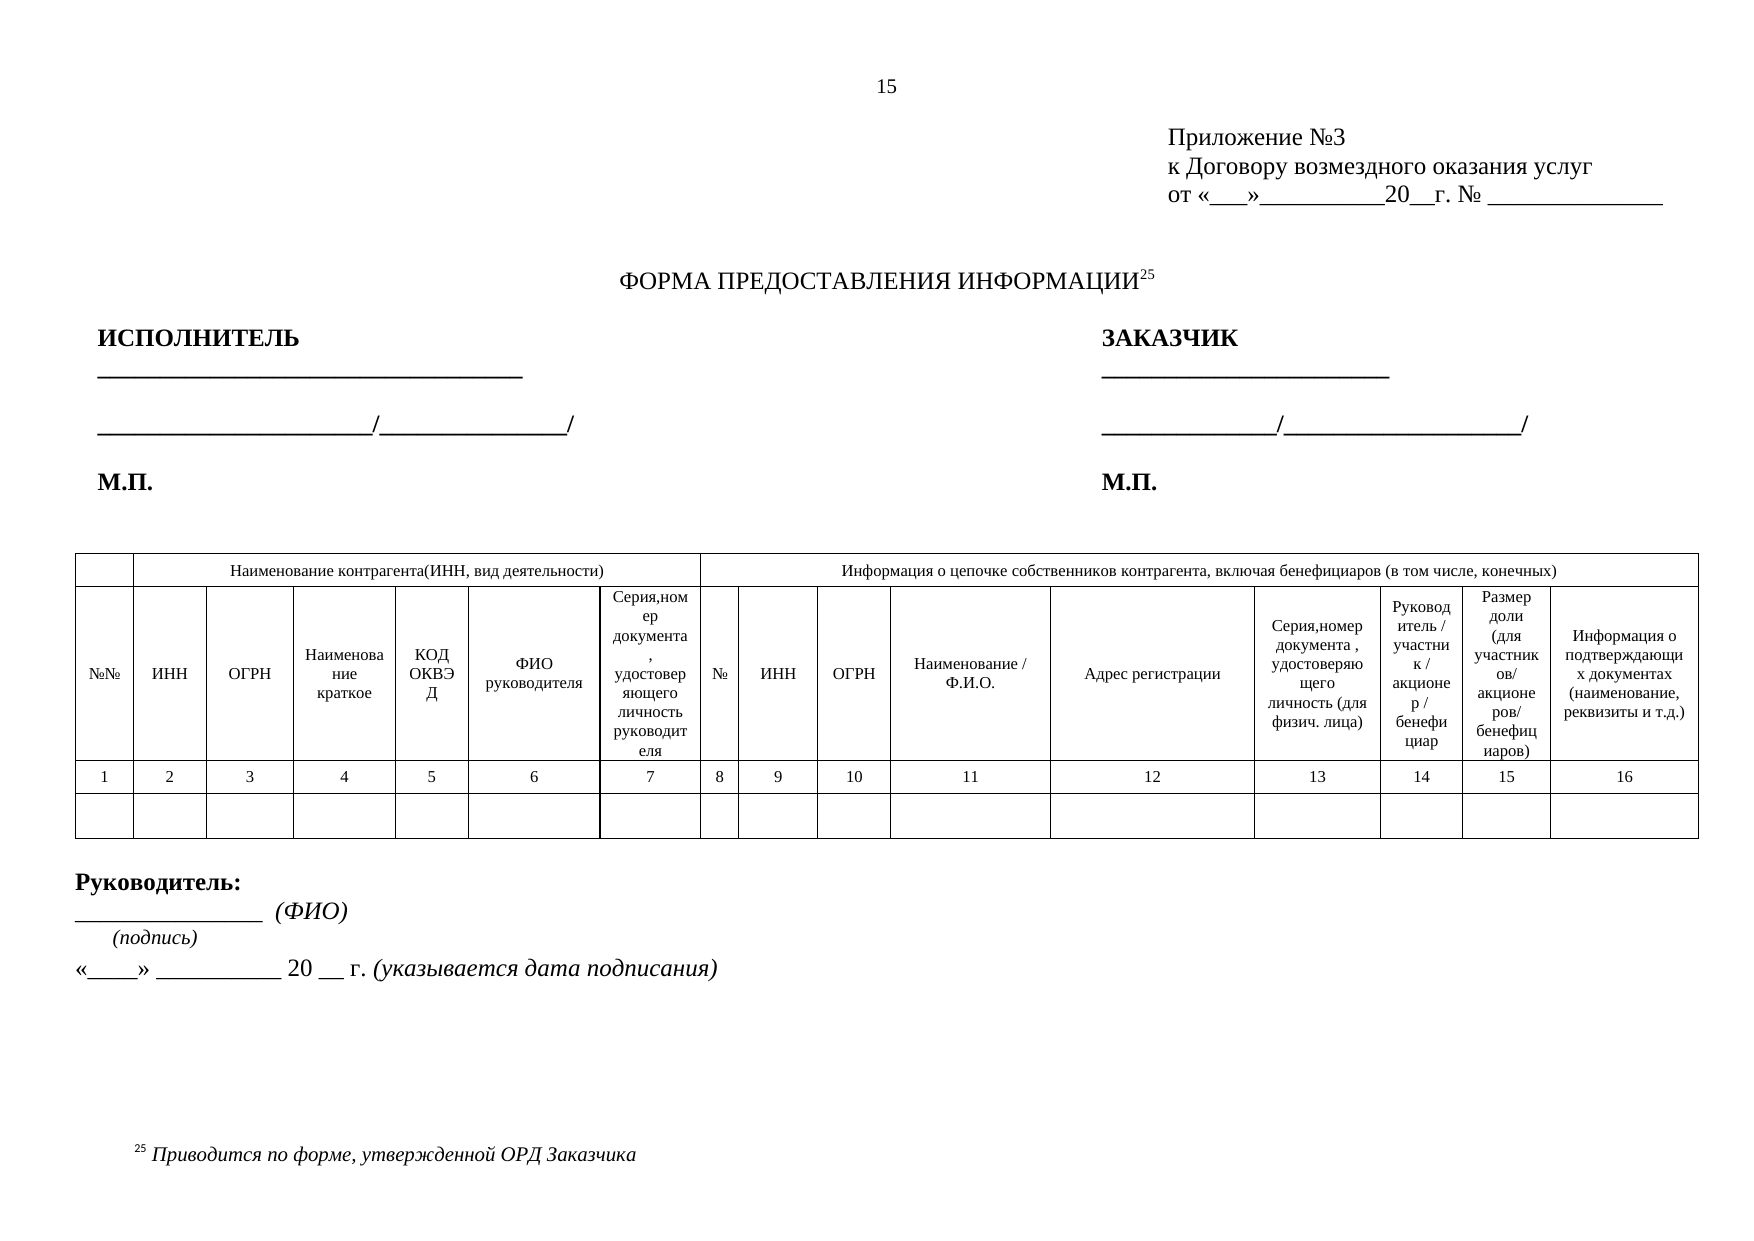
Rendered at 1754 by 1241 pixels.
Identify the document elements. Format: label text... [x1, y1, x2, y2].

table_cell ОГРН [207, 587, 293, 759]
table_cell 4 [294, 761, 395, 792]
table_cell Серия,номер документа , удостоверяющего личность руководителя [601, 587, 700, 759]
table_cell 8 [701, 761, 738, 792]
table_cell [601, 794, 700, 838]
table_cell [469, 794, 599, 838]
table_cell [396, 794, 468, 838]
text (подпись) [75, 925, 1698, 949]
table_cell 2 [134, 761, 206, 792]
table_cell [207, 794, 293, 838]
table_cell Серия,номер документа , удостоверяющего личность (для физич. лица) [1255, 587, 1380, 759]
table_cell [1551, 794, 1698, 838]
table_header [1090, 323, 1666, 496]
table_cell 1 [76, 761, 133, 792]
table_cell ФИО руководителя [469, 587, 599, 759]
table_cell 7 [601, 761, 700, 792]
table_cell [739, 794, 817, 838]
table_cell 3 [207, 761, 293, 792]
table_cell Информация о подтверждающих документах (наименование, реквизиты и т.д.) [1551, 587, 1698, 759]
table_cell [891, 794, 1050, 838]
text от «___»__________20__г. № ______________ [1168, 179, 1698, 208]
table_cell [294, 794, 395, 838]
table_cell 9 [739, 761, 817, 792]
table_cell №№ [76, 587, 133, 759]
table_cell 15 [1463, 761, 1550, 792]
table_cell [1381, 794, 1462, 838]
table_cell [134, 794, 206, 838]
table_cell 6 [469, 761, 599, 792]
text к Договору возмездного оказания услуг [1168, 151, 1698, 179]
table_cell [1463, 794, 1550, 838]
table_cell ОГРН [818, 587, 890, 759]
text «____» __________ 20 __ г. (указывается дата подписания) [75, 953, 1698, 982]
table_cell Размер доли (для участников/ акционеров/ бенефициаров) [1463, 587, 1550, 759]
table_cell КОД ОКВЭД [396, 587, 468, 759]
table_cell Руководитель / участник / акционер / бенефициар [1381, 587, 1462, 759]
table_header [86, 323, 1090, 496]
table_cell [1255, 794, 1380, 838]
table_cell [818, 794, 890, 838]
table_cell 13 [1255, 761, 1380, 792]
table_cell 14 [1381, 761, 1462, 792]
text ФОРМА ПРЕДОСТАВЛЕНИЯ ИНФОРМАЦИИ [75, 266, 1698, 294]
table_cell 5 [396, 761, 468, 792]
table_cell [76, 794, 133, 838]
table_cell [701, 794, 738, 838]
table_cell 10 [818, 761, 890, 792]
table_header [76, 554, 133, 586]
text Приложение №3 [1168, 122, 1698, 151]
table_cell [1051, 794, 1254, 838]
table_cell ИНН [134, 587, 206, 759]
table_cell 12 [1051, 761, 1254, 792]
table_cell 11 [891, 761, 1050, 792]
table_cell 16 [1551, 761, 1698, 792]
table_header Наименование контрагента(ИНН, вид деятельности) [134, 554, 700, 586]
table_header Информация о цепочке собственников контрагента, включая бенефициаров (в том числе, конечных) [701, 554, 1698, 586]
table_cell № [701, 587, 738, 759]
text Руководитель: [75, 867, 1698, 896]
table_cell Наименование / Ф.И.О. [891, 587, 1050, 759]
text _______________ (ФИО) [75, 896, 1698, 925]
table_cell ИНН [739, 587, 817, 759]
table_cell Наименование краткое [294, 587, 395, 759]
table_cell Адрес регистрации [1051, 587, 1254, 759]
